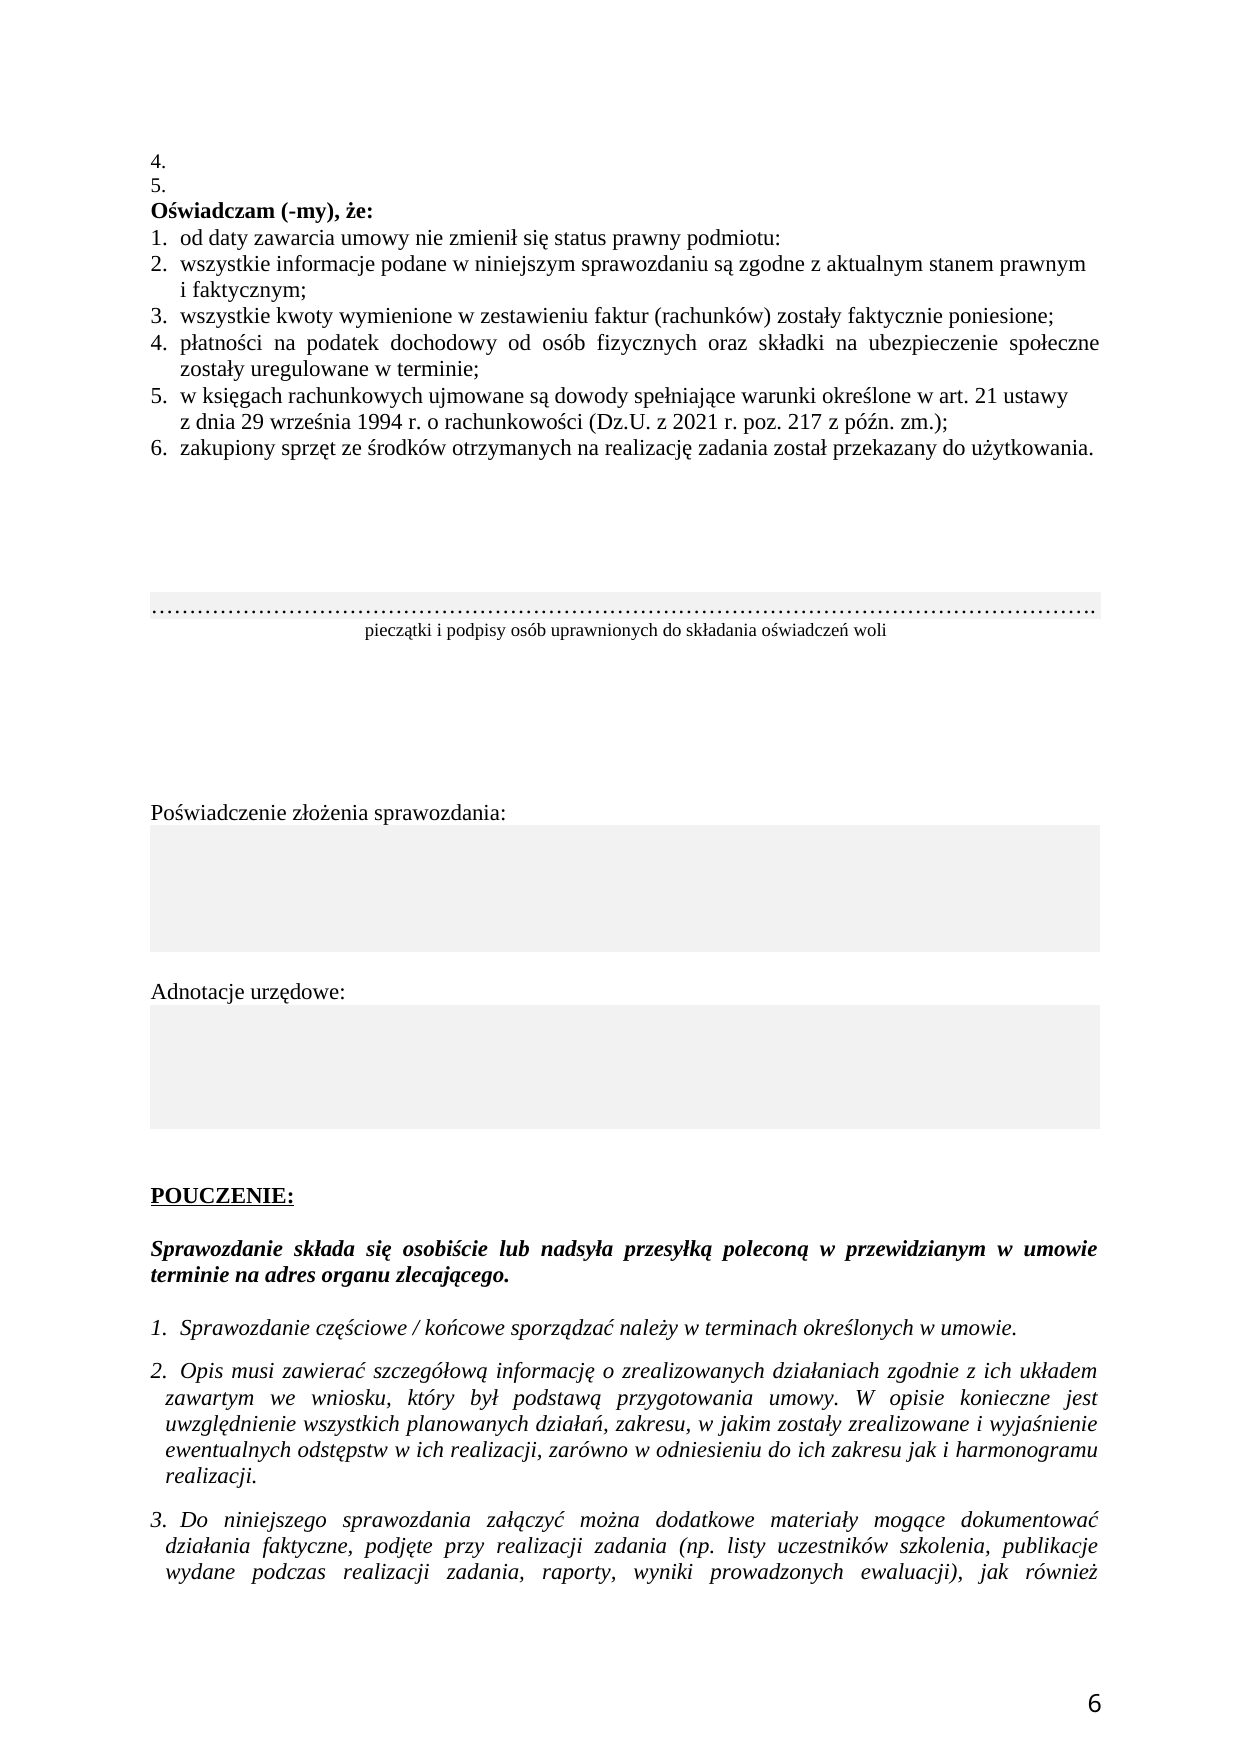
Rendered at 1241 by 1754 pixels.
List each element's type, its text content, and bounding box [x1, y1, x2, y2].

list Opis musi zawierać szczegółową informację o zrealizowanych działaniach zgodnie z ich układem zawartym we wniosku, który był podstawą przygotowania umowy. W opisie konieczne jest uwzględnienie wszystkich planowanych działań, zakresu, w jakim zostały zrealizowane i wyjaśnienie ewentualnych odstępstw w ich realizacji, zarówno w odniesieniu do ich zakresu jak i harmonogramu realizacji. [150, 1357, 1101, 1489]
text 5. [150, 173, 1101, 197]
text pieczątki i podpisy osób uprawnionych do składania oświadczeń woli [150, 619, 1101, 640]
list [150, 1506, 1101, 1585]
text ……………………………………………………………………………………………………………. [150, 592, 1101, 619]
list zakupiony sprzęt ze środków otrzymanych na realizację zadania został przekazany do użytkowania. [150, 434, 1101, 461]
text Sprawozdanie składa się osobiście lub nadsyła przesyłką poleconą w przewidzianym w umowie terminie na adres organu zlecającego. [150, 1235, 1101, 1288]
list płatności na podatek dochodowy od osób fizycznych oraz składki na ubezpieczenie społeczne zostały uregulowane w terminie; [150, 329, 1101, 382]
text POUCZENIE: [150, 1182, 1101, 1209]
text Oświadczam (-my), że: [150, 197, 1101, 223]
text Adnotacje urzędowe: [150, 978, 1101, 1004]
table_header [150, 825, 1100, 952]
list Sprawozdanie częściowe / końcowe sporządzać należy w terminach określonych w umowie. [150, 1314, 1101, 1340]
list wszystkie informacje podane w niniejszym sprawozdaniu są zgodne z aktualnym stanem prawnym i faktycznym; [150, 250, 1101, 303]
list w księgach rachunkowych ujmowane są dowody spełniające warunki określone w art. 21 ustawy z dnia 29 września 1994 r. o rachunkowości (Dz.U. z 2021 r. poz. 217 z późn. zm.); [150, 382, 1101, 434]
text Poświadczenie złożenia sprawozdania: [150, 798, 1101, 825]
table_header [150, 1005, 1100, 1129]
list od daty zawarcia umowy nie zmienił się status prawny podmiotu: [150, 223, 1101, 250]
list wszystkie kwoty wymienione w zestawieniu faktur (rachunków) zostały faktycznie poniesione; [150, 303, 1101, 329]
text 4. [150, 149, 1101, 173]
